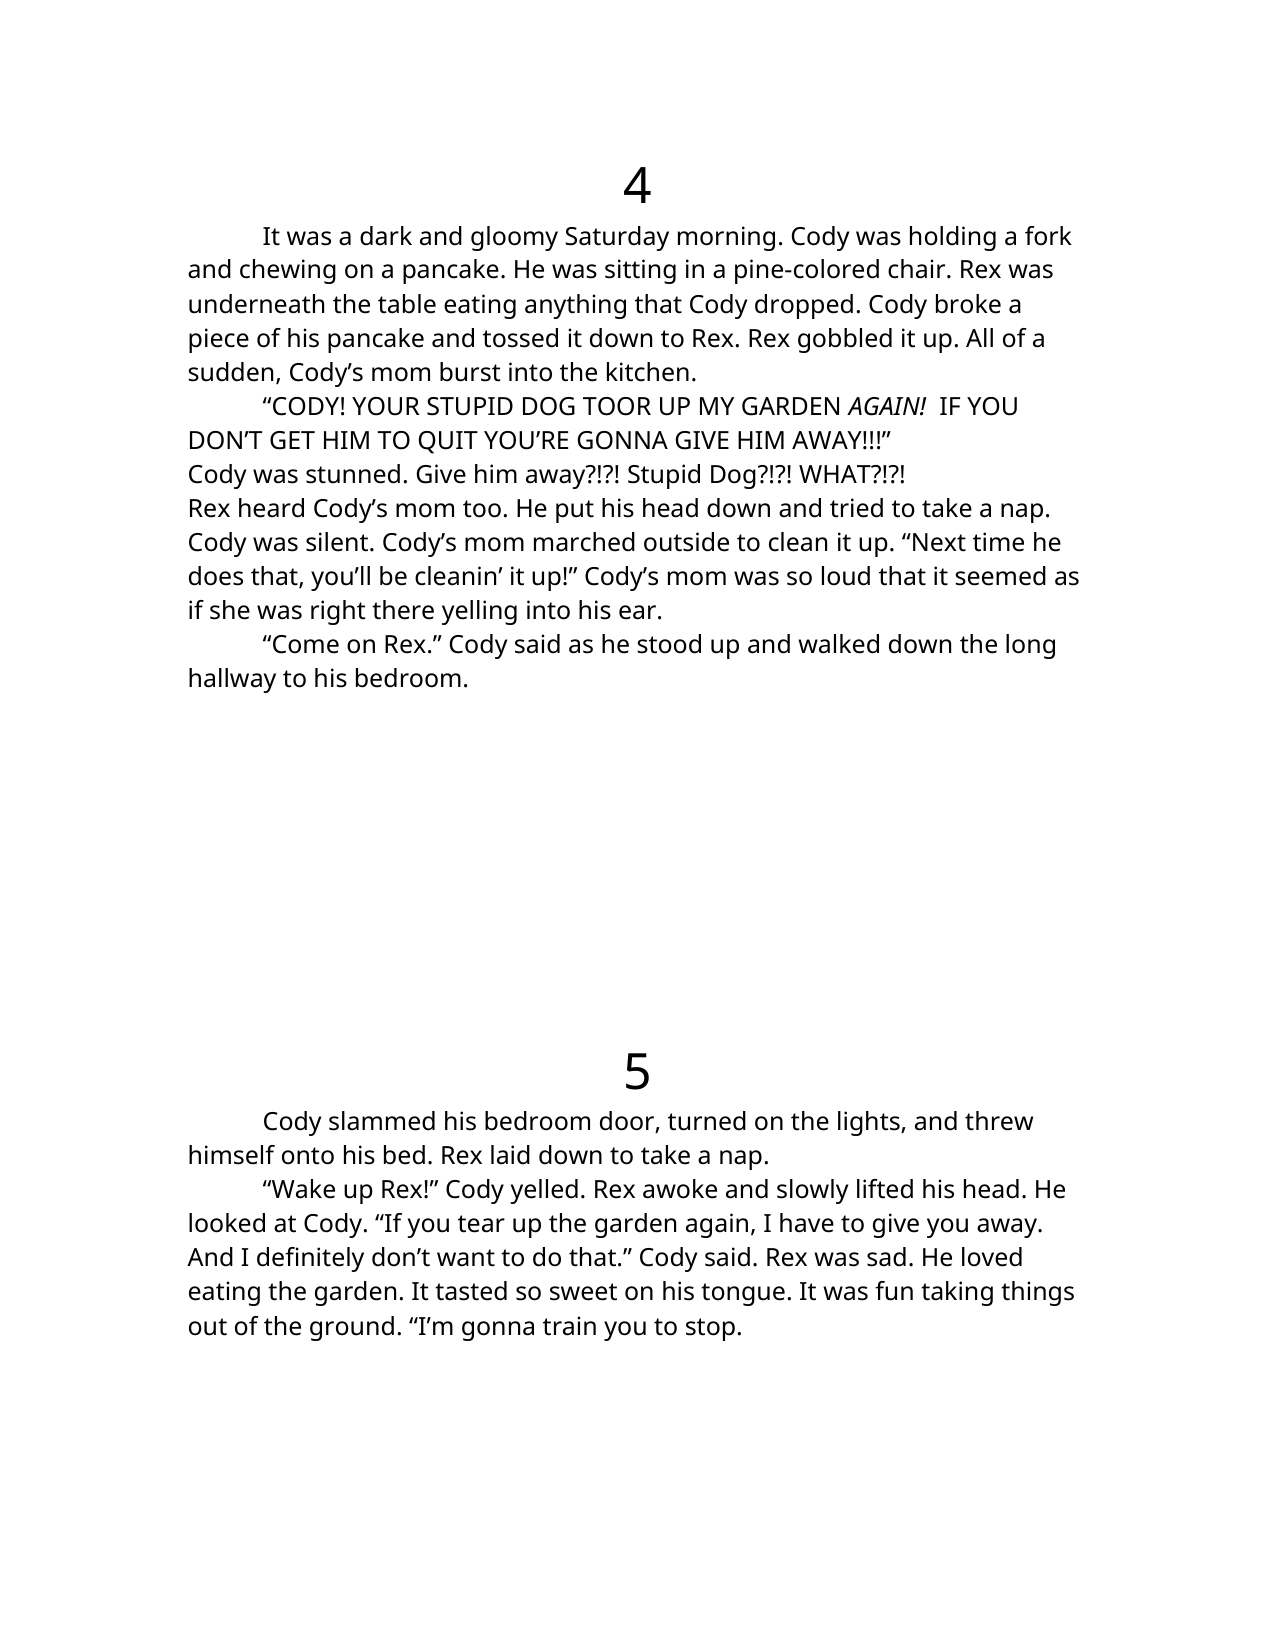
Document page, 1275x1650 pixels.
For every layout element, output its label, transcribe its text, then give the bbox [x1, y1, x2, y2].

text “CODY! YOUR STUPID DOG TOOR UP MY GARDEN AGAIN! IF YOU DON’T GET HIM TO QUIT YOU’RE GONNA GIVE HIM AWAY!!!” [187, 388, 1087, 457]
text “Boy, am I gonna get it!4 [187, 150, 1087, 218]
text Rex heard Cody’s mom too. He put his head down and tried to take a nap. Cody was silent. Cody’s mom marched outside to clean it up. “Next time he does that, you’ll be cleanin’ it up!” Cody’s mom was so loud that it seemed as if she was right there yelling into his ear. [187, 491, 1087, 627]
text It was a dark and gloomy Saturday morning. Cody was holding a fork and chewing on a pancake. He was sitting in a pine-colored chair. Rex was underneath the table eating anything that Cody dropped. Cody broke a piece of his pancake and tossed it down to Rex. Rex gobbled it up. All of a sudden, Cody’s mom burst into the kitchen. [187, 218, 1087, 388]
text Cody slammed his bedroom door, turned on the lights, and threw himself onto his bed. Rex laid down to take a nap. [187, 1104, 1087, 1172]
text “Come on Rex.” Cody said as he stood up and walked down the long hallway to his bedroom. [187, 627, 1087, 695]
text 5 [187, 1036, 1087, 1104]
text “Wake up Rex!” Cody yelled. Rex awoke and slowly lifted his head. He looked at Cody. “If you tear up the garden again, I have to give you away. And I definitely don’t want to do that.” Cody said. Rex was sad. He loved eating the garden. It tasted so sweet on his tongue. It was fun taking things out of the ground. “I’m gonna train you to stop. [187, 1172, 1087, 1342]
text Cody was stunned. Give him away?!?! Stupid Dog?!?! WHAT?!?! [187, 457, 1087, 491]
